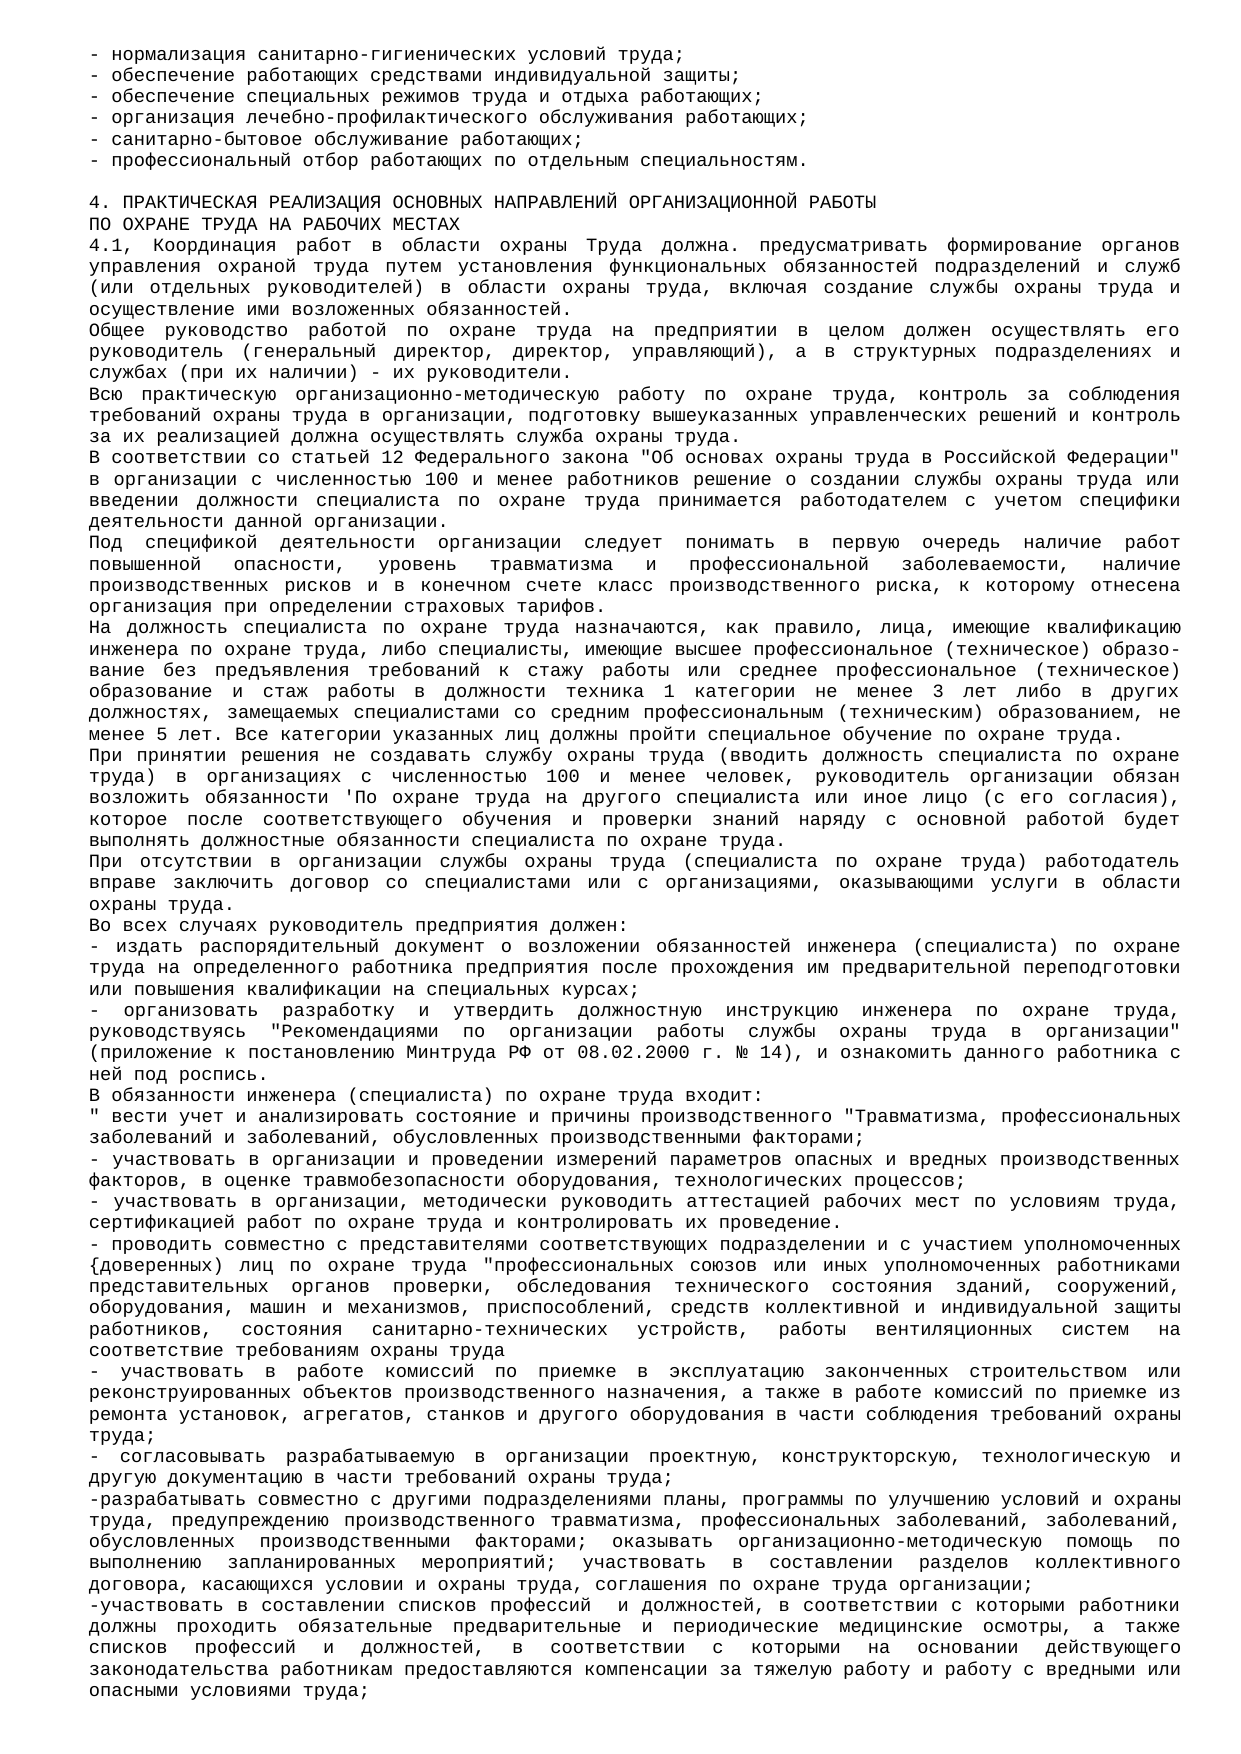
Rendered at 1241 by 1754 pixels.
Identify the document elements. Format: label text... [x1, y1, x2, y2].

text При принятии решения не создавать службу охраны труда (вводить должность специалиста по охране труда) в организациях с численностью 100 и менее человек, руководитель организации обязан возложить обязанности 'По охране труда на другого специалиста или иное лицо (с его согласия), которое после соответствующего обучения и проверки знаний наряду с основной работой будет выполнять должностные обязанности специалиста по охране труда. [89, 746, 1181, 852]
text - участвовать в организации и проведении измерений параметров опасных и вредных производственных факторов, в оценке травмобезопасности оборудования, технологических процессов; [89, 1149, 1181, 1192]
text - обеспечение специальных режимов труда и отдыха работающих; [89, 87, 1181, 108]
text Общее руководство работой по охране труда на предприятии в целом должен осуществлять его руководитель (генеральный директор, директор, управляющий), а в структурных подразделениях и службах (при их наличии) - их руководители. [89, 321, 1181, 384]
text - обеспечение работающих средствами индивидуальной защиты; [89, 66, 1181, 87]
text На должность специалиста по охране труда назначаются, как правило, лица, имеющие квалификацию инженера по охране труда, либо специалисты, имеющие высшее профессиональное (техническое) образование без предъявления требований к стажу работы или среднее профессиональное (техническое) образование и стаж работы в должности техника 1 категории не менее 3 лет либо в других должностях, замещаемых специалистами со средним профессиональным (техническим) образованием, не менее 5 лет. Все категории указанных лиц должны пройти специальное обучение по охране труда. [89, 618, 1181, 746]
text -разрабатывать совместно с другими подразделениями планы, программы по улучшению условий и охраны труда, предупреждению производственного травматизма, профессиональных заболеваний, заболеваний, обусловленных производственными факторами; оказывать организационно-методическую помощь по выполнению запланированных мероприятий; участвовать в составлении разделов коллективного договора, касающихся условии и охраны труда, соглашения по охране труда организации; [89, 1489, 1181, 1596]
text Всю практическую организационно-методическую работу по охране труда, контроль за соблюдения требований охраны труда в организации, подготовку вышеуказанных управленческих решений и контроль за их реализацией должна осуществлять служба охраны труда. [89, 384, 1181, 448]
text - профессиональный отбор работающих по отдельным специальностям. [89, 151, 1181, 172]
text - нормализация санитарно-гигиенических условий труда; [89, 44, 1181, 66]
text - издать распорядительный документ о возложении обязанностей инженера (специалиста) по охране труда на определенного работника предприятия после прохождения им предварительной переподготовки или повышения квалификации на специальных курсах; [89, 937, 1181, 1001]
text - участвовать в организации, методически руководить аттестацией рабочих мест по условиям труда, сертификацией работ по охране труда и контролировать их проведение. [89, 1192, 1181, 1234]
text В соответствии со статьей 12 Федерального закона "Об основах охраны труда в Российской Федерации" в организации с численностью 100 и менее работников решение о создании службы охраны труда или введении должности специалиста по охране труда принимается работодателем с учетом специфики деятельности данной организации. [89, 448, 1181, 533]
text - организация лечебно-профилактического обслуживания работающих; [89, 108, 1181, 129]
text - участвовать в работе комиссий по приемке в эксплуатацию законченных строительством или реконструированных объектов производственного назначения, а также в работе комиссий по приемке из ремонта установок, агрегатов, станков и другого оборудования в части соблюдения требований охраны труда; [89, 1362, 1181, 1447]
text -участвовать в составлении списков профессий и должностей, в соответствии с которыми работники должны проходить обязательные предварительные и периодические медицинские осмотры, а также списков профессий и должностей, в соответствии с которыми на основании действующего законодательства работникам предоставляются компенсации за тяжелую работу и работу с вредными или опасными условиями труда; [89, 1596, 1181, 1702]
text В обязанности инженера (специалиста) по охране труда входит: [89, 1086, 1181, 1107]
text - проводить совместно с представителями соответствующих подразделении и с участием уполномоченных {доверенных) лиц по охране труда "профессиональных союзов или иных уполномоченных работниками представительных органов проверки, обследования технического состояния зданий, сооружений, оборудования, машин и механизмов, приспособлений, средств коллективной и индивидуальной защиты работников, состояния санитарно-технических устройств, работы вентиляционных систем на соответствие требованиям охраны труда [89, 1234, 1181, 1362]
text " вести учет и анализировать состояние и причины производственного "Травматизма, профессиональных заболеваний и заболеваний, обусловленных производственными факторами; [89, 1107, 1181, 1149]
text 4. ПРАКТИЧЕСКАЯ РЕАЛИЗАЦИЯ ОСНОВНЫХ НАПРАВЛЕНИЙ ОРГАНИЗАЦИОННОЙ РАБОТЫ [89, 193, 1181, 214]
text ПО ОХРАНЕ ТРУДА НА РАБОЧИХ МЕСТАХ [89, 214, 1181, 236]
text - санитарно-бытовое обслуживание работающих; [89, 129, 1181, 151]
text 4.1, Координация работ в области охраны Труда должна. предусматривать формирование органов управления охраной труда путем установления функциональных обязанностей подразделений и служб (или отдельных руководителей) в области охраны труда, включая создание службы охраны труда и осуществление ими возложенных обязанностей. [89, 236, 1181, 321]
text - согласовывать разрабатываемую в организации проектную, конструкторскую, технологическую и другую документацию в части требований охраны труда; [89, 1447, 1181, 1489]
text При отсутствии в организации службы охраны труда (специалиста по охране труда) работодатель вправе заключить договор со специалистами или с организациями, оказывающими услуги в области охраны труда. [89, 852, 1181, 916]
text Во всех случаях руководитель предприятия должен: [89, 916, 1181, 937]
text - организовать разработку и утвердить должностную инструкцию инженера по охране труда, руководствуясь "Рекомендациями по организации работы службы охраны труда в организации" (приложение к постановлению Минтруда РФ от 08.02.2000 г. № 14), и ознакомить данного работника с ней под роспись. [89, 1001, 1181, 1086]
text Под спецификой деятельности организации следует понимать в первую очередь наличие работ повышенной опасности, уровень травматизма и профессиональной заболеваемости, наличие производственных рисков и в конечном счете класс производственного риска, к которому отнесена организация при определении страховых тарифов. [89, 533, 1181, 618]
